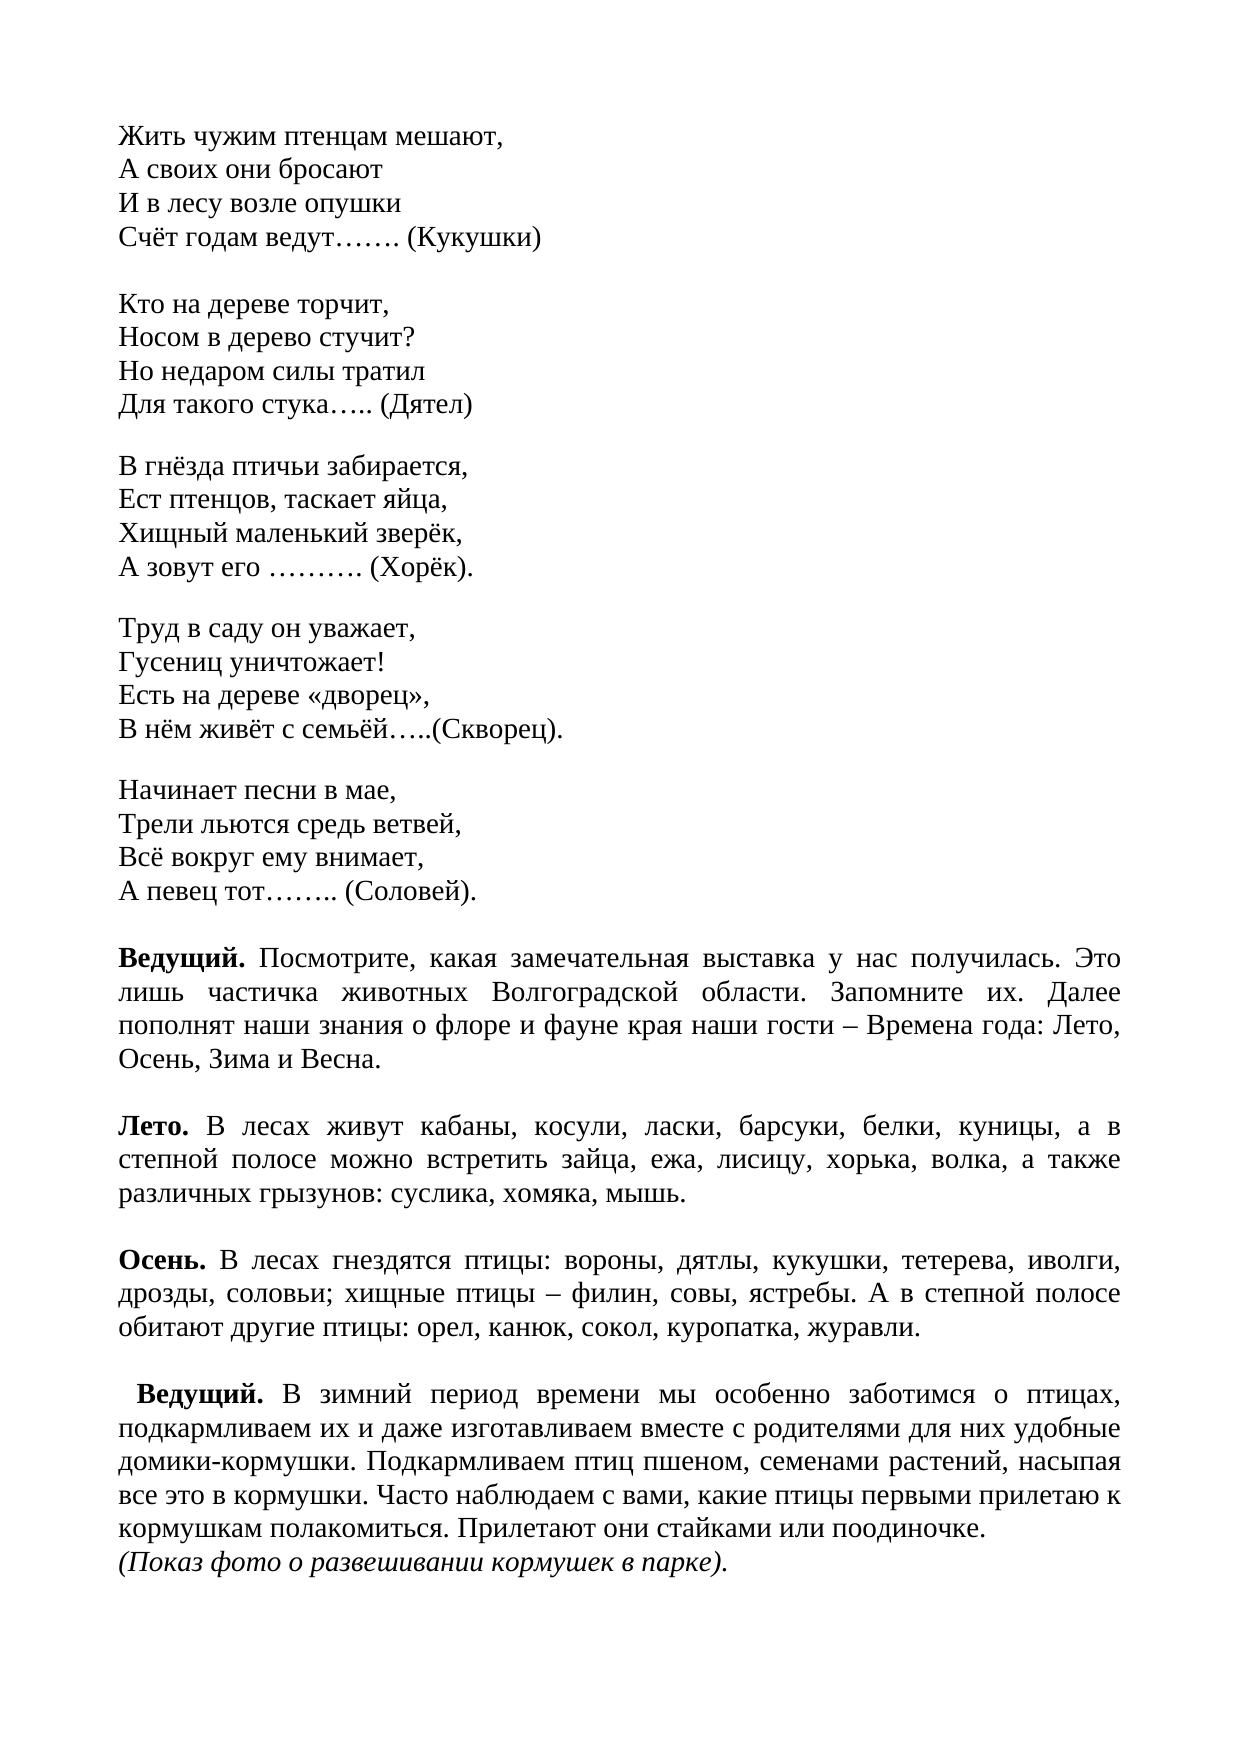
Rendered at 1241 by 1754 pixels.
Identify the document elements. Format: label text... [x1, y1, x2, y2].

text Но недаром силы тратил [118, 353, 1122, 386]
text Всё вокруг ему внимает, [118, 839, 1122, 873]
text Гусениц уничтожает! [118, 644, 1122, 677]
text Начинает песни в мае, [118, 772, 1122, 806]
text В нём живёт с семьёй…..(Скворец). [118, 711, 1122, 744]
text В гнёзда птичьи забирается, [118, 448, 1122, 482]
text Осень. В лесах гнездятся птицы: вороны, дятлы, кукушки, тетерева, иволги, дрозды, соловьи; хищные птицы – филин, совы, ястребы. А в степной полосе обитают другие птицы: орел, канюк, сокол, куропатка, журавли. [118, 1242, 1122, 1343]
text Ведущий. В зимний период времени мы особенно заботимся о птицах, подкармливаем их и даже изготавливаем вместе с родителями для них удобные домики-кормушки. Подкармливаем птиц пшеном, семенами растений, насыпая все это в кормушки. Часто наблюдаем с вами, какие птицы первыми прилетаю к кормушкам полакомиться. Прилетают они стайками или поодиночке. [118, 1376, 1122, 1544]
text Ведущий. Посмотрите, какая замечательная выставка у нас получилась. Это лишь частичка животных Волгоградской области. Запомните их. Далее пополнят наши знания о флоре и фауне края наши гости – Времена года: Лето, Осень, Зима и Весна. [118, 940, 1122, 1074]
text Труд в саду он уважает, [118, 610, 1122, 644]
text И в лесу возле опушки [118, 185, 1122, 219]
text Кто на дереве торчит, [118, 286, 1122, 319]
text Носом в дерево стучит? [118, 319, 1122, 353]
text Трели льются средь ветвей, [118, 806, 1122, 839]
text Ест птенцов, таскает яйца, [118, 482, 1122, 515]
text Есть на дереве «дворец», [118, 677, 1122, 711]
text Счёт годам ведут……. (Кукушки) [118, 219, 1122, 252]
text Хищный маленький зверёк, А зовут его ………. (Хорёк). [118, 515, 1122, 582]
text Лето. В лесах живут кабаны, косули, ласки, барсуки, белки, куницы, а в степной полосе можно встретить зайца, ежа, лисицу, хорька, волка, а также различных грызунов: суслика, хомяка, мышь. [118, 1108, 1122, 1208]
text А своих они бросают [118, 152, 1122, 185]
text Жить чужим птенцам мешают, [118, 118, 1122, 152]
text А певец тот…….. (Соловей). [118, 873, 1122, 907]
text (Показ фото о развешивании кормушек в парке). [118, 1544, 1122, 1577]
text Для такого стука….. (Дятел) [118, 386, 1122, 420]
